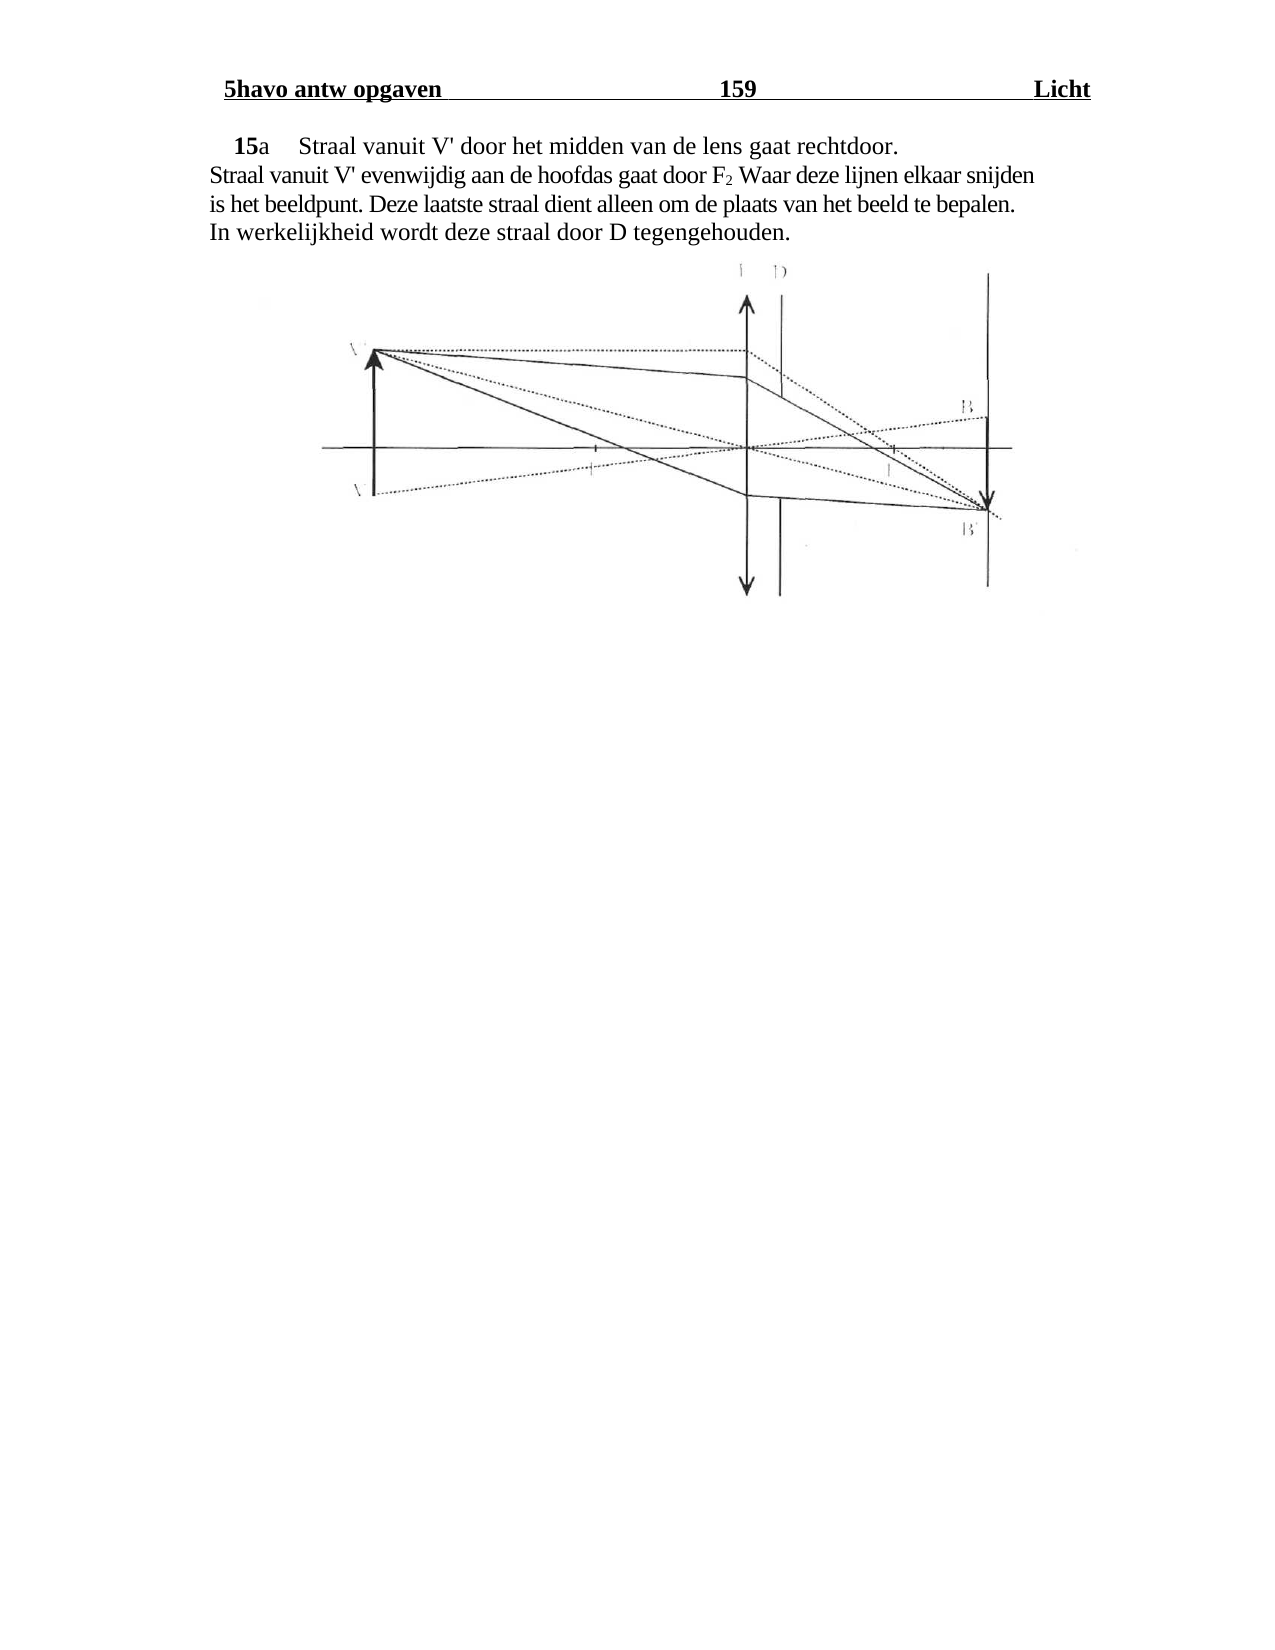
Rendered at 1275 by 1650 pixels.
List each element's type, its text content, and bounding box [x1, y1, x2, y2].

text 15a Straal vanuit V' door het midden van de lens gaat rechtdoor. [233, 131, 1144, 160]
text Straal vanuit V' evenwijdig aan de hoofdas gaat door F2 Waar deze lijnen elkaar snijden [209, 160, 1171, 189]
picture [252, 255, 1096, 621]
text In werkelijkheid wordt deze straal door D tegengehouden. [209, 217, 1144, 246]
text is het beeldpunt. Deze laatste straal dient alleen om de plaats van het beeld te bepalen. [209, 189, 1144, 217]
